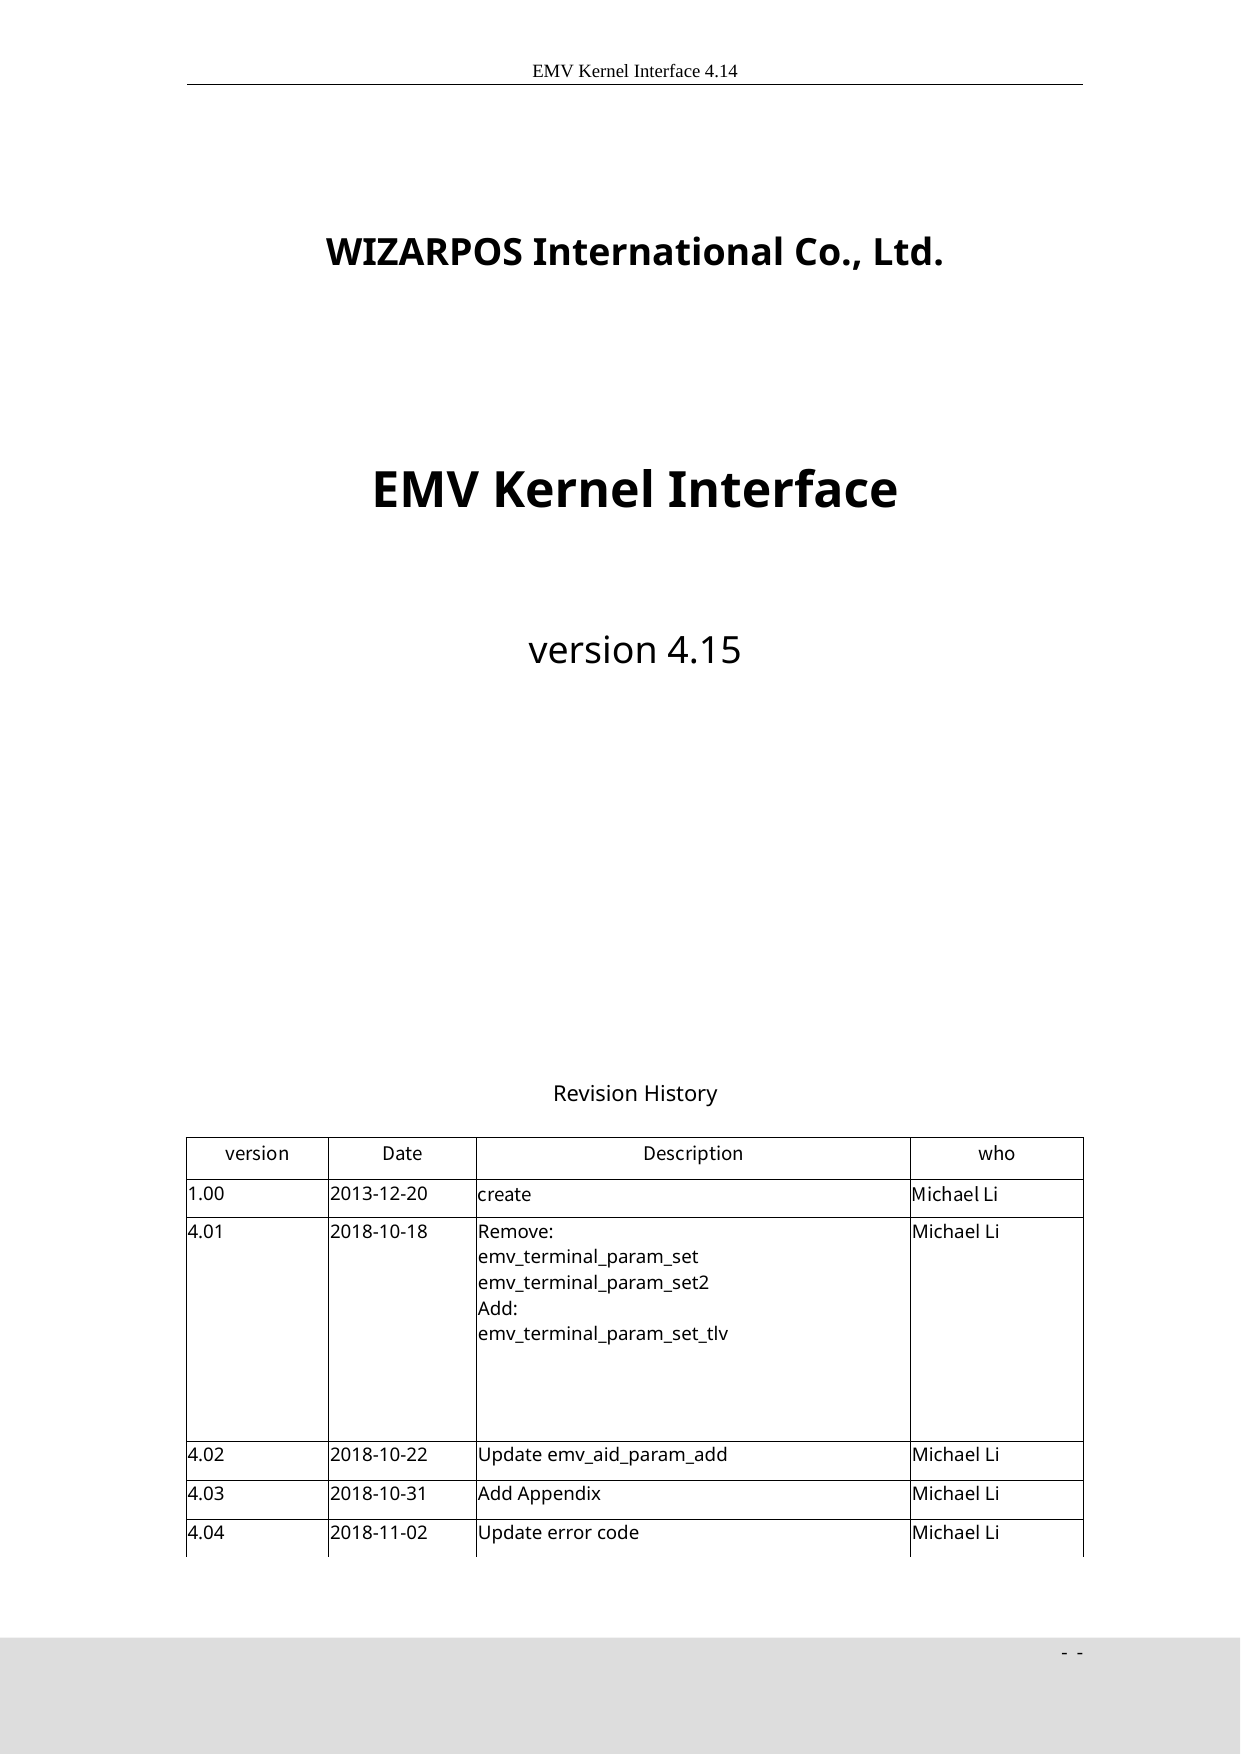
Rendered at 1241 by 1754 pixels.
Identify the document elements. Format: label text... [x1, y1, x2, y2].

table_cell 4.02 [187, 1442, 328, 1479]
table_header version [187, 1138, 328, 1179]
table_cell 2013-12-20 [329, 1180, 476, 1217]
table_cell 2018-11-02 [329, 1520, 476, 1557]
table_cell Michael Li [911, 1218, 1083, 1441]
table_cell Michael Li [911, 1481, 1083, 1518]
table_cell Michael Li [911, 1520, 1083, 1557]
table_cell 2018-10-22 [329, 1442, 476, 1479]
table_cell Update error code [477, 1520, 910, 1557]
table_header Date [329, 1138, 476, 1179]
table_cell 1.00 [187, 1180, 328, 1217]
text WIZARPOS International Co., Ltd. [187, 226, 1083, 277]
table_cell Add Appendix [477, 1481, 910, 1518]
text Revision History [187, 1078, 1083, 1107]
table_cell 4.01 [187, 1218, 328, 1441]
table_cell Michael Li [911, 1442, 1083, 1479]
table_cell 4.03 [187, 1481, 328, 1518]
table_cell 2018-10-31 [329, 1481, 476, 1518]
table_header Description [477, 1138, 910, 1179]
table_header who [911, 1138, 1083, 1179]
table_cell Remove: emv_terminal_param_set emv_terminal_param_set2 Add: emv_terminal_param_set_tlv [477, 1218, 910, 1441]
table_cell 4.04 [187, 1520, 328, 1557]
table_cell Michael Li [911, 1180, 1083, 1217]
text version 4.15 [187, 623, 1083, 674]
text EMV Kernel Interface [187, 454, 1083, 522]
table_cell 2018-10-18 [329, 1218, 476, 1441]
table_cell create [477, 1180, 910, 1217]
table_cell Update emv_aid_param_add [477, 1442, 910, 1479]
